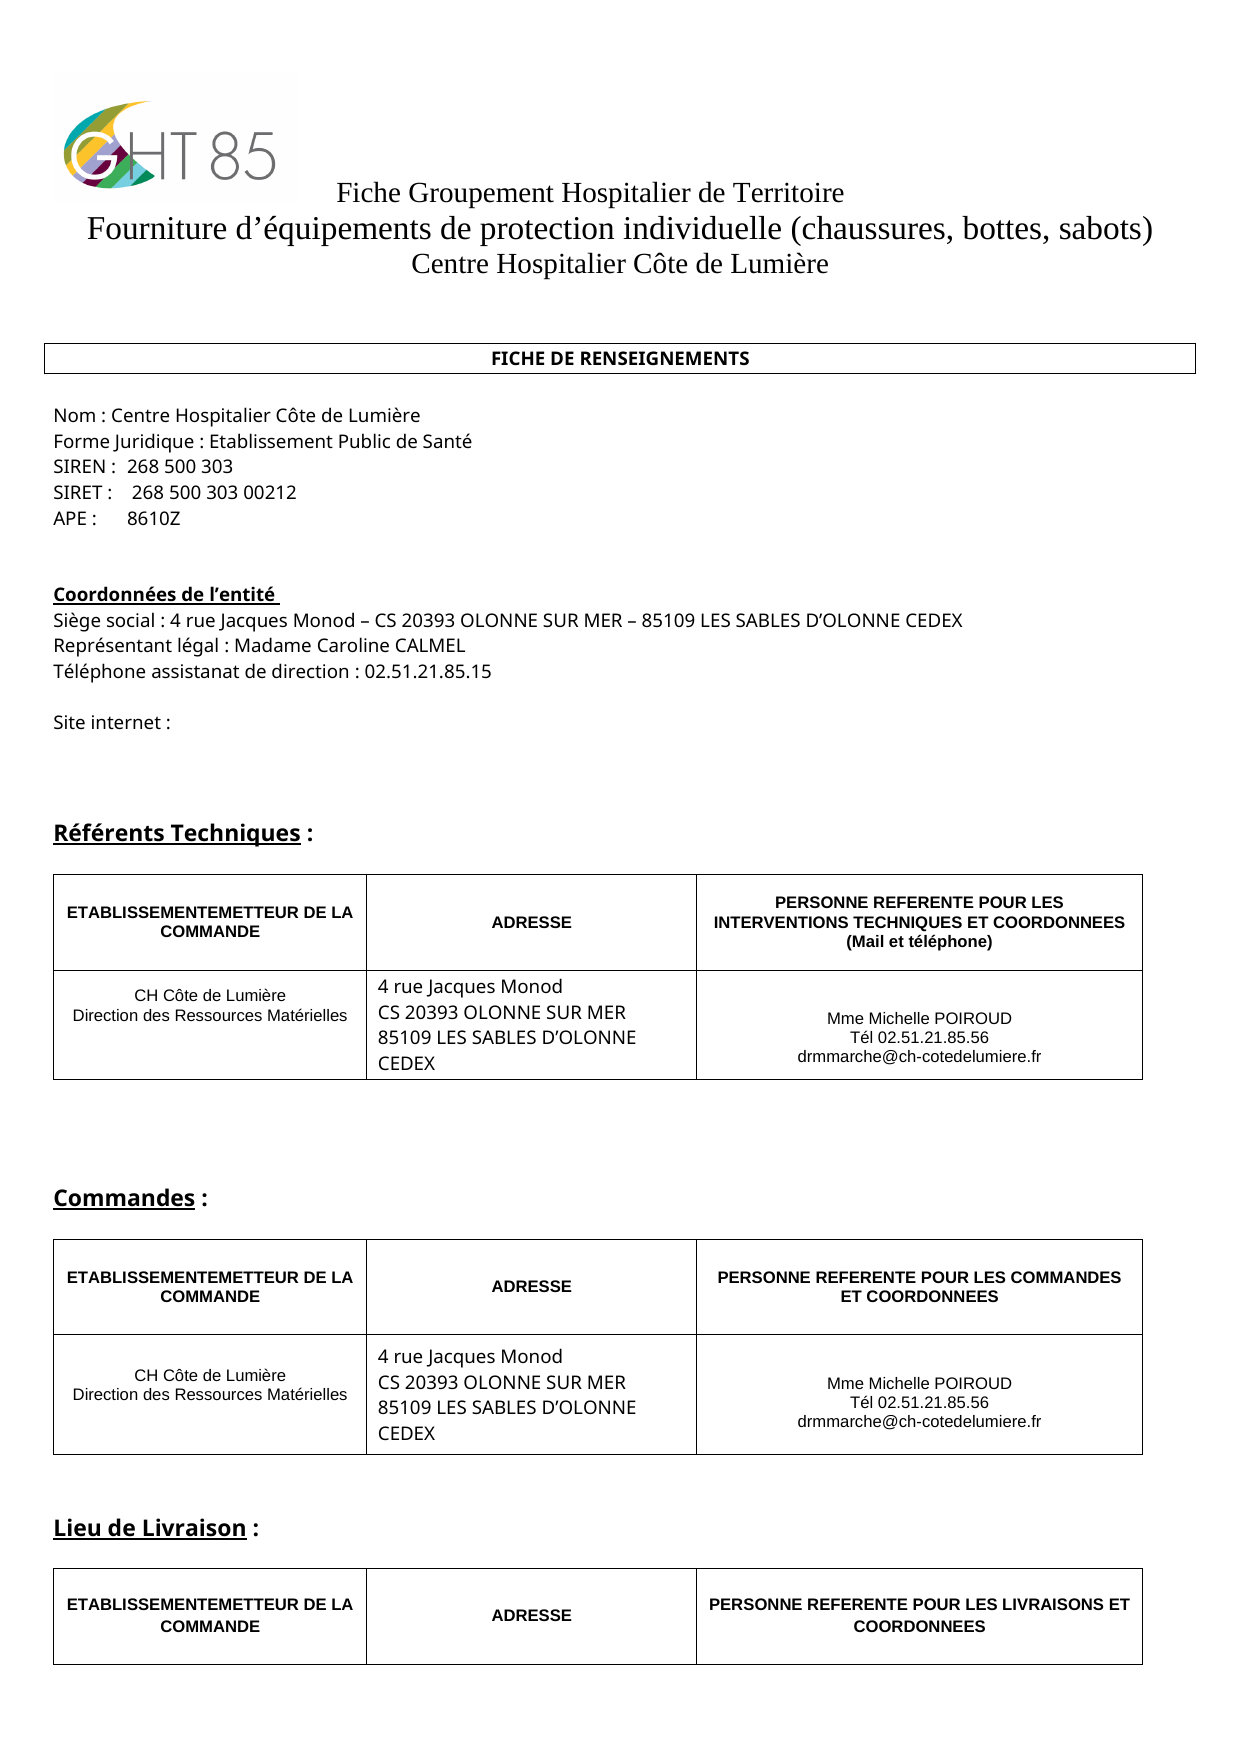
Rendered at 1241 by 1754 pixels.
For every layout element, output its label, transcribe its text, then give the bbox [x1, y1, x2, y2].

text Téléphone assistanat de direction : 02.51.21.85.15 [53, 658, 1187, 683]
text Forme Juridique : Etablissement Public de Santé [53, 428, 1187, 454]
table_cell Mme Michelle POIROUD Tél 02.51.21.85.56 drmmarche@ch-cotedelumiere.fr [697, 1335, 1142, 1454]
table_header ADRESSE [367, 1240, 696, 1334]
text SIREN : 268 500 303 [53, 454, 1187, 479]
table_cell CH Côte de Lumière Direction des Ressources Matérielles [54, 971, 366, 1078]
table_cell 4 rue Jacques Monod CS 20393 OLONNE SUR MER 85109 LES SABLES D’OLONNE CEDEX [367, 1335, 696, 1454]
table_cell 4 rue Jacques Monod CS 20393 OLONNE SUR MER 85109 LES SABLES D’OLONNE CEDEX [367, 971, 696, 1078]
text Référents Techniques : [53, 817, 1187, 848]
table_header PERSONNE REFERENTE POUR LES COMMANDES ET COORDONNEES [697, 1240, 1142, 1334]
text Site internet : [53, 709, 1187, 734]
text APE : 8610Z [53, 505, 1187, 530]
table_header PERSONNE REFERENTE POUR LES INTERVENTIONS TECHNIQUES ET COORDONNEES (Mail et téléphone) [697, 875, 1142, 969]
text Nom : Centre Hospitalier Côte de Lumière [53, 403, 1187, 428]
table_header ETABLISSEMENTEMETTEUR DE LA COMMANDE [54, 1240, 366, 1334]
text FICHE DE RENSEIGNEMENTS [45, 344, 1195, 373]
table_header ETABLISSEMENTEMETTEUR DE LA COMMANDE [54, 875, 366, 969]
table_header ADRESSE [367, 875, 696, 969]
table_header PERSONNE REFERENTE POUR LES LIVRAISONS ET COORDONNEES [697, 1569, 1142, 1664]
table_cell Mme Michelle POIROUD Tél 02.51.21.85.56 drmmarche@ch-cotedelumiere.fr [697, 971, 1142, 1078]
picture [53, 73, 299, 202]
text Coordonnées de l’entité [53, 581, 1187, 607]
text Commandes : [53, 1182, 1187, 1213]
text Représentant légal : Madame Caroline CALMEL [53, 632, 1187, 658]
table_header ADRESSE [367, 1569, 696, 1664]
text Siège social : 4 rue Jacques Monod – CS 20393 OLONNE SUR MER – 85109 LES SABLES D’OLONNE CEDEX [53, 607, 1187, 632]
table_header ETABLISSEMENTEMETTEUR DE LA COMMANDE [54, 1569, 366, 1664]
text Lieu de Livraison : [53, 1512, 1187, 1543]
table_cell CH Côte de Lumière Direction des Ressources Matérielles [54, 1335, 366, 1454]
text SIRET : 268 500 303 00212 [53, 479, 1187, 505]
